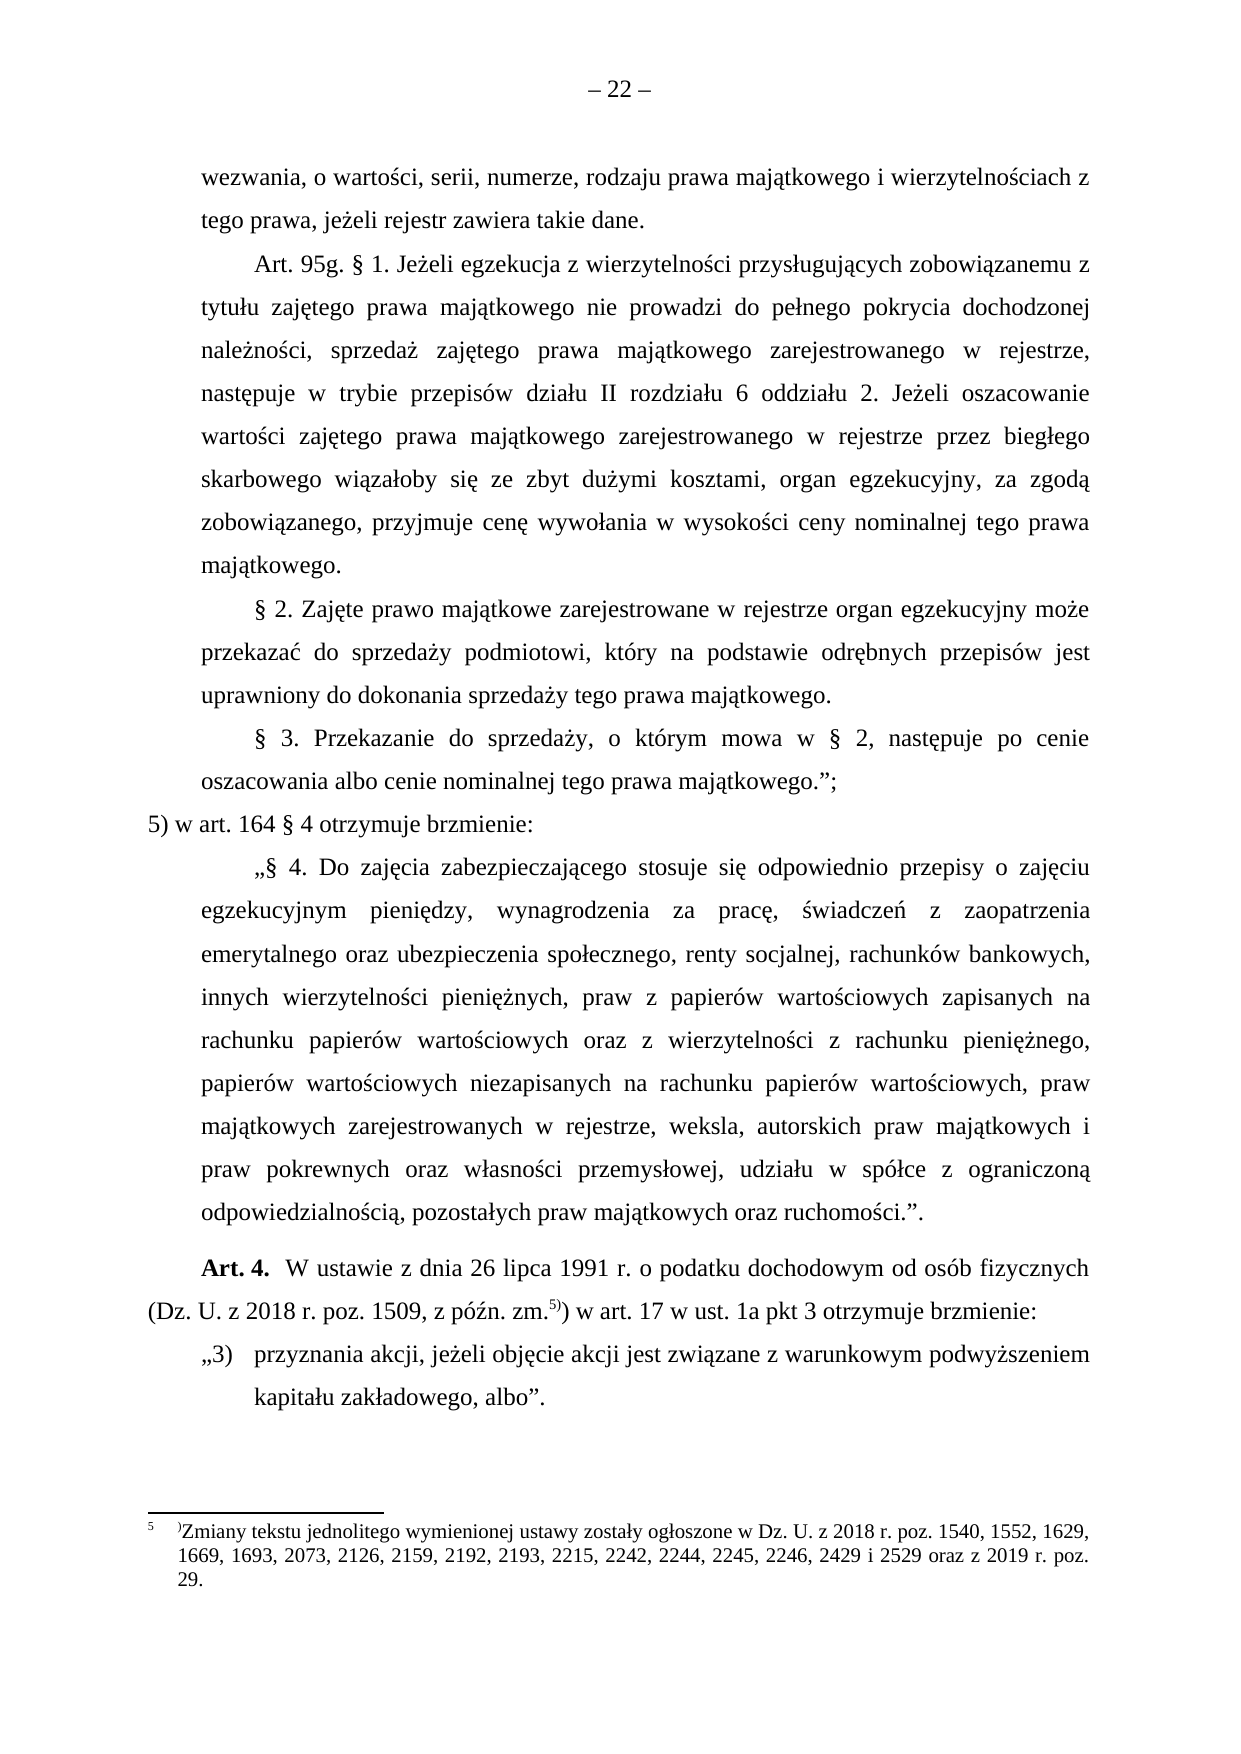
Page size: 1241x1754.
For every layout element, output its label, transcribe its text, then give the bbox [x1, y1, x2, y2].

text § 3. Przekazanie do sprzedaży, o którym mowa w § 2, następuje po cenie oszacowania albo cenie nominalnej tego prawa majątkowego.”; [201, 723, 1091, 795]
text § 2. Zajęte prawo majątkowe zarejestrowane w rejestrze organ egzekucyjny może przekazać do sprzedaży podmiotowi, który na podstawie odrębnych przepisów jest uprawniony do dokonania sprzedaży tego prawa majątkowego. [201, 594, 1091, 709]
text 5) w art. 164 § 4 otrzymuje brzmienie: [148, 809, 1091, 838]
text „§ 4. Do zajęcia zabezpieczającego stosuje się odpowiednio przepisy o zajęciu egzekucyjnym pieniędzy, wynagrodzenia za pracę, świadczeń z zaopatrzenia emerytalnego oraz ubezpieczenia społecznego, renty socjalnej, rachunków bankowych, innych wierzytelności pieniężnych, praw z papierów wartościowych zapisanych na rachunku papierów wartościowych oraz z wierzytelności z rachunku pieniężnego, papierów wartościowych niezapisanych na rachunku papierów wartościowych, praw majątkowych zarejestrowanych w rejestrze, weksla, autorskich praw majątkowych i praw pokrewnych oraz własności przemysłowej, udziału w spółce z ograniczoną odpowiedzialnością, pozostałych praw majątkowych oraz ruchomości.”. [201, 852, 1091, 1226]
text „3) przyznania akcji, jeżeli objęcie akcji jest związane z warunkowym podwyższeniem kapitału zakładowego, albo”. [201, 1339, 1091, 1411]
text Art. 4. W ustawie z dnia 26 lipca 1991 r. o podatku dochodowym od osób fizycznych (Dz. U. z 2018 r. poz. 1509, z późn. zm.)) w art. 17 w ust. 1a pkt 3 otrzymuje brzmienie: [148, 1253, 1091, 1325]
text Art. 95g. § 1. Jeżeli egzekucja z wierzytelności przysługujących zobowiązanemu z tytułu zajętego prawa majątkowego nie prowadzi do pełnego pokrycia dochodzonej należności, sprzedaż zajętego prawa majątkowego zarejestrowanego w rejestrze, następuje w trybie przepisów działu II rozdziału 6 oddziału 2. Jeżeli oszacowanie wartości zajętego prawa majątkowego zarejestrowanego w rejestrze przez biegłego skarbowego wiązałoby się ze zbyt dużymi kosztami, organ egzekucyjny, za zgodą zobowiązanego, przyjmuje cenę wywołania w wysokości ceny nominalnej tego prawa majątkowego. [201, 249, 1091, 579]
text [201, 162, 1091, 234]
